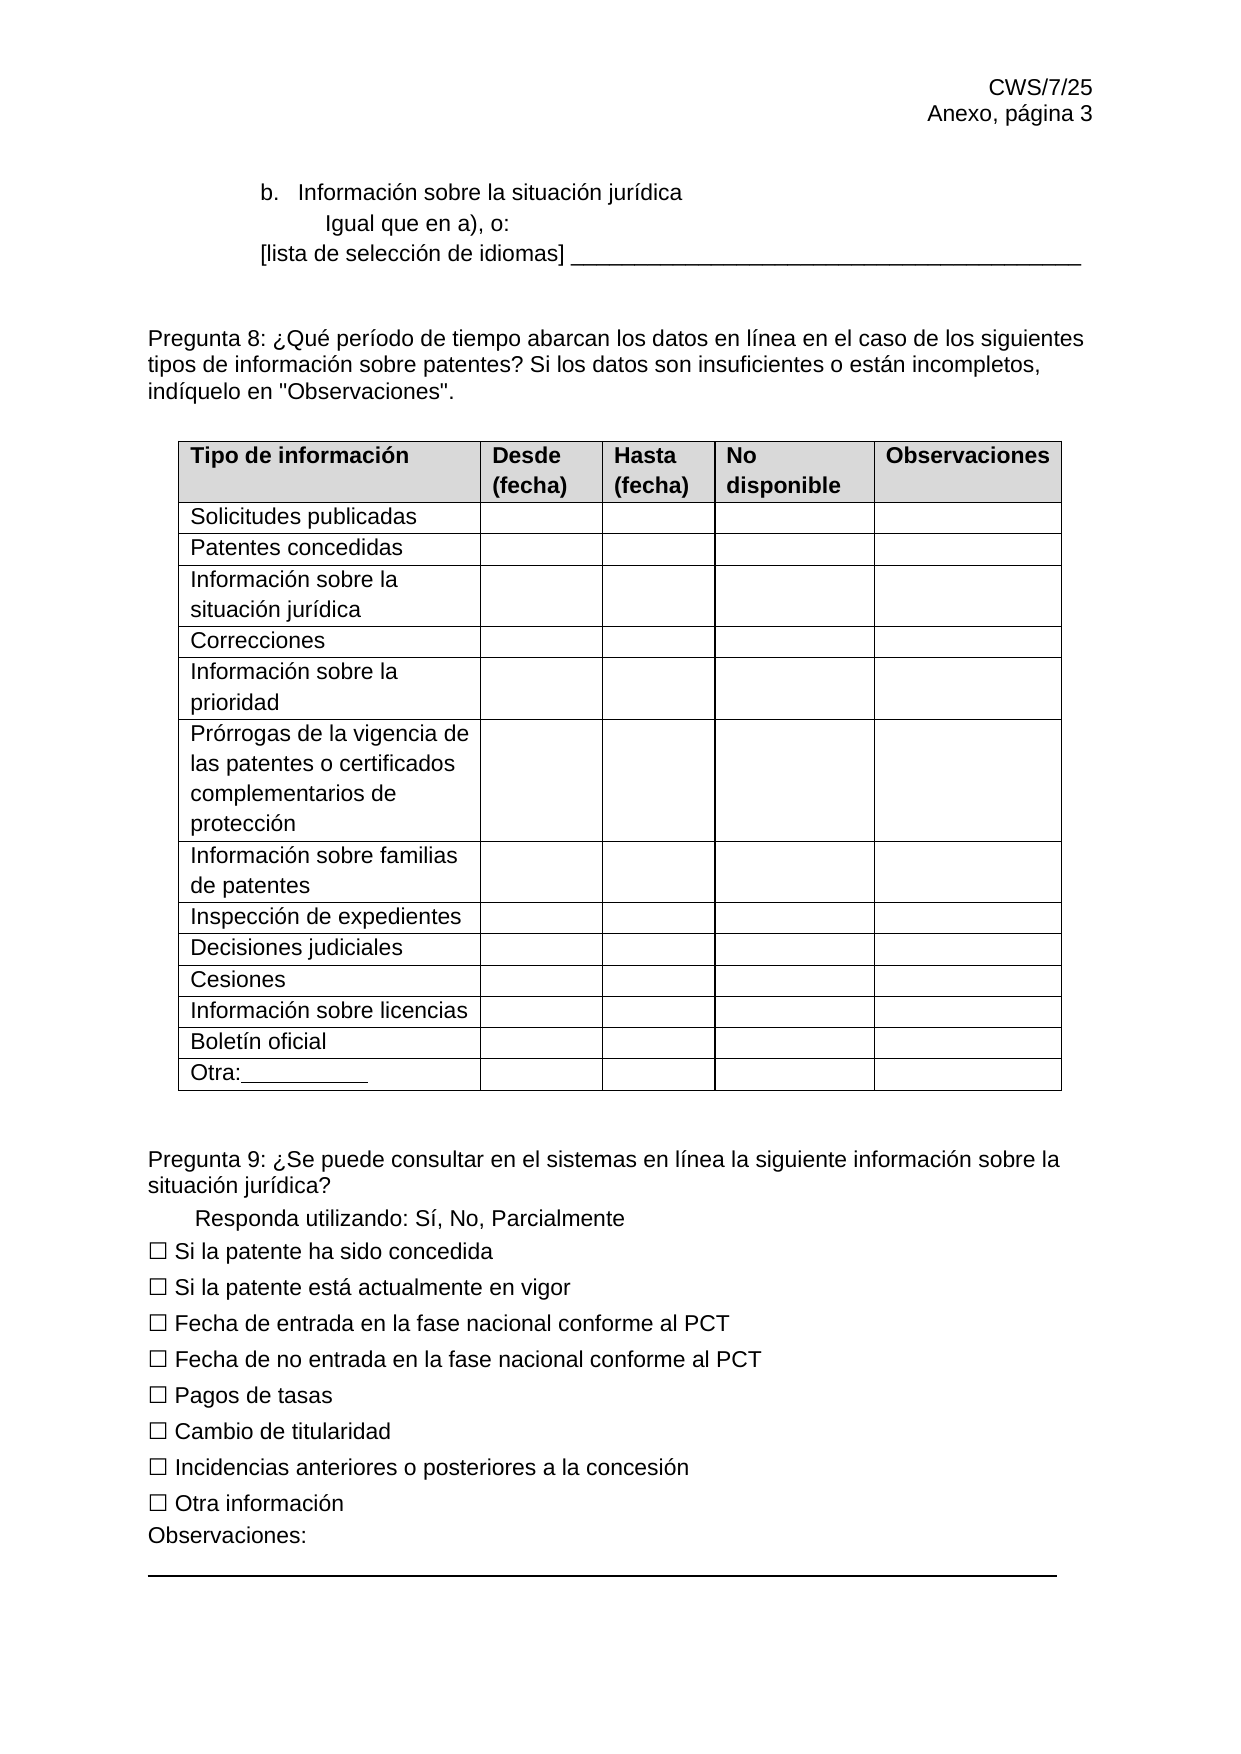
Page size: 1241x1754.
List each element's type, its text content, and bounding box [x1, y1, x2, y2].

text Incidencias anteriores o posteriores a la concesión [148, 1451, 1093, 1482]
table_cell [716, 720, 874, 841]
table_cell Solicitudes publicadas [179, 503, 480, 533]
table_cell [603, 934, 714, 964]
table_cell [603, 966, 714, 996]
table_cell Prórrogas de la vigencia de las patentes o certificados complementarios de protección [179, 720, 480, 841]
table_cell [716, 1059, 874, 1089]
list Responda utilizando: Sí, No, Parcialmente [194, 1205, 1093, 1231]
table_header Observaciones [875, 442, 1061, 502]
table_header No disponible [716, 442, 874, 502]
list Igual que en a), o: [298, 209, 1093, 236]
table_cell Información sobre licencias [179, 997, 480, 1027]
table_cell [603, 566, 714, 626]
table_cell [603, 503, 714, 533]
table_cell [481, 720, 602, 841]
table_cell [603, 1028, 714, 1058]
text ☐ Pagos de tasas [148, 1379, 1093, 1410]
table_cell [481, 627, 602, 657]
table_cell Inspección de expedientes [179, 903, 480, 933]
table_cell [875, 903, 1061, 933]
table_cell Patentes concedidas [179, 534, 480, 564]
table_cell Decisiones judiciales [179, 934, 480, 964]
table_header Tipo de información [179, 442, 480, 502]
table_cell [481, 934, 602, 964]
table_cell [481, 503, 602, 533]
table_cell [716, 534, 874, 564]
table_cell Información sobre la situación jurídica [179, 566, 480, 626]
table_cell [603, 720, 714, 841]
table_cell [875, 1059, 1061, 1089]
table_header Desde (fecha) [481, 442, 602, 502]
text ☐ Si la patente ha sido concedida [148, 1235, 1093, 1266]
table_cell [603, 997, 714, 1027]
table_cell [875, 997, 1061, 1027]
table_cell [875, 966, 1061, 996]
table_cell [603, 534, 714, 564]
table_cell [481, 1059, 602, 1089]
table_header Hasta (fecha) [603, 442, 714, 502]
table_cell [875, 534, 1061, 564]
table_cell [716, 997, 874, 1027]
table_cell [875, 658, 1061, 719]
table_cell [603, 842, 714, 902]
text Otra información [148, 1487, 1093, 1518]
table_cell Correcciones [179, 627, 480, 657]
table_cell [875, 566, 1061, 626]
text ☐ Cambio de titularidad [148, 1415, 1093, 1446]
subtitle Pregunta 8: ¿Qué período de tiempo abarcan los datos en línea en el caso de los siguientes tipos de información sobre patentes? Si los datos son insuficientes o están incompletos, indíquelo en "Observaciones". [148, 325, 1093, 404]
table_cell [603, 1059, 714, 1089]
table_cell [716, 627, 874, 657]
table_cell [603, 658, 714, 719]
table_cell Boletín oficial [179, 1028, 480, 1058]
table_cell [716, 658, 874, 719]
table_cell [716, 903, 874, 933]
list Información sobre la situación jurídica [260, 179, 1093, 206]
table_cell Información sobre familias de patentes [179, 842, 480, 902]
table_cell [875, 1028, 1061, 1058]
table_cell [875, 720, 1061, 841]
table_cell [481, 997, 602, 1027]
table_cell [875, 934, 1061, 964]
text ☐ Fecha de entrada en la fase nacional conforme al PCT [148, 1307, 1093, 1338]
text Fecha de no entrada en la fase nacional conforme al PCT [148, 1343, 1093, 1374]
table_cell [481, 842, 602, 902]
table_cell [603, 627, 714, 657]
table_cell [716, 842, 874, 902]
text Observaciones: [148, 1522, 1093, 1549]
table_cell [875, 627, 1061, 657]
text ☐ Si la patente está actualmente en vigor [148, 1271, 1093, 1302]
table_cell Información sobre la prioridad [179, 658, 480, 719]
table_cell [481, 1028, 602, 1058]
table_cell [716, 934, 874, 964]
table_cell Otra: [179, 1059, 480, 1089]
table_cell [716, 566, 874, 626]
table_cell [716, 1028, 874, 1058]
table_cell [481, 903, 602, 933]
table_cell [603, 903, 714, 933]
table_cell [716, 503, 874, 533]
table_cell Cesiones [179, 966, 480, 996]
table_cell [481, 658, 602, 719]
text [260, 240, 1093, 266]
table_cell [481, 966, 602, 996]
table_cell [481, 534, 602, 564]
table_cell [875, 842, 1061, 902]
table_cell [481, 566, 602, 626]
table_cell [716, 966, 874, 996]
table_cell [875, 503, 1061, 533]
subtitle Pregunta 9: ¿Se puede consultar en el sistemas en línea la siguiente información sobre la situación jurídica? [148, 1146, 1093, 1198]
